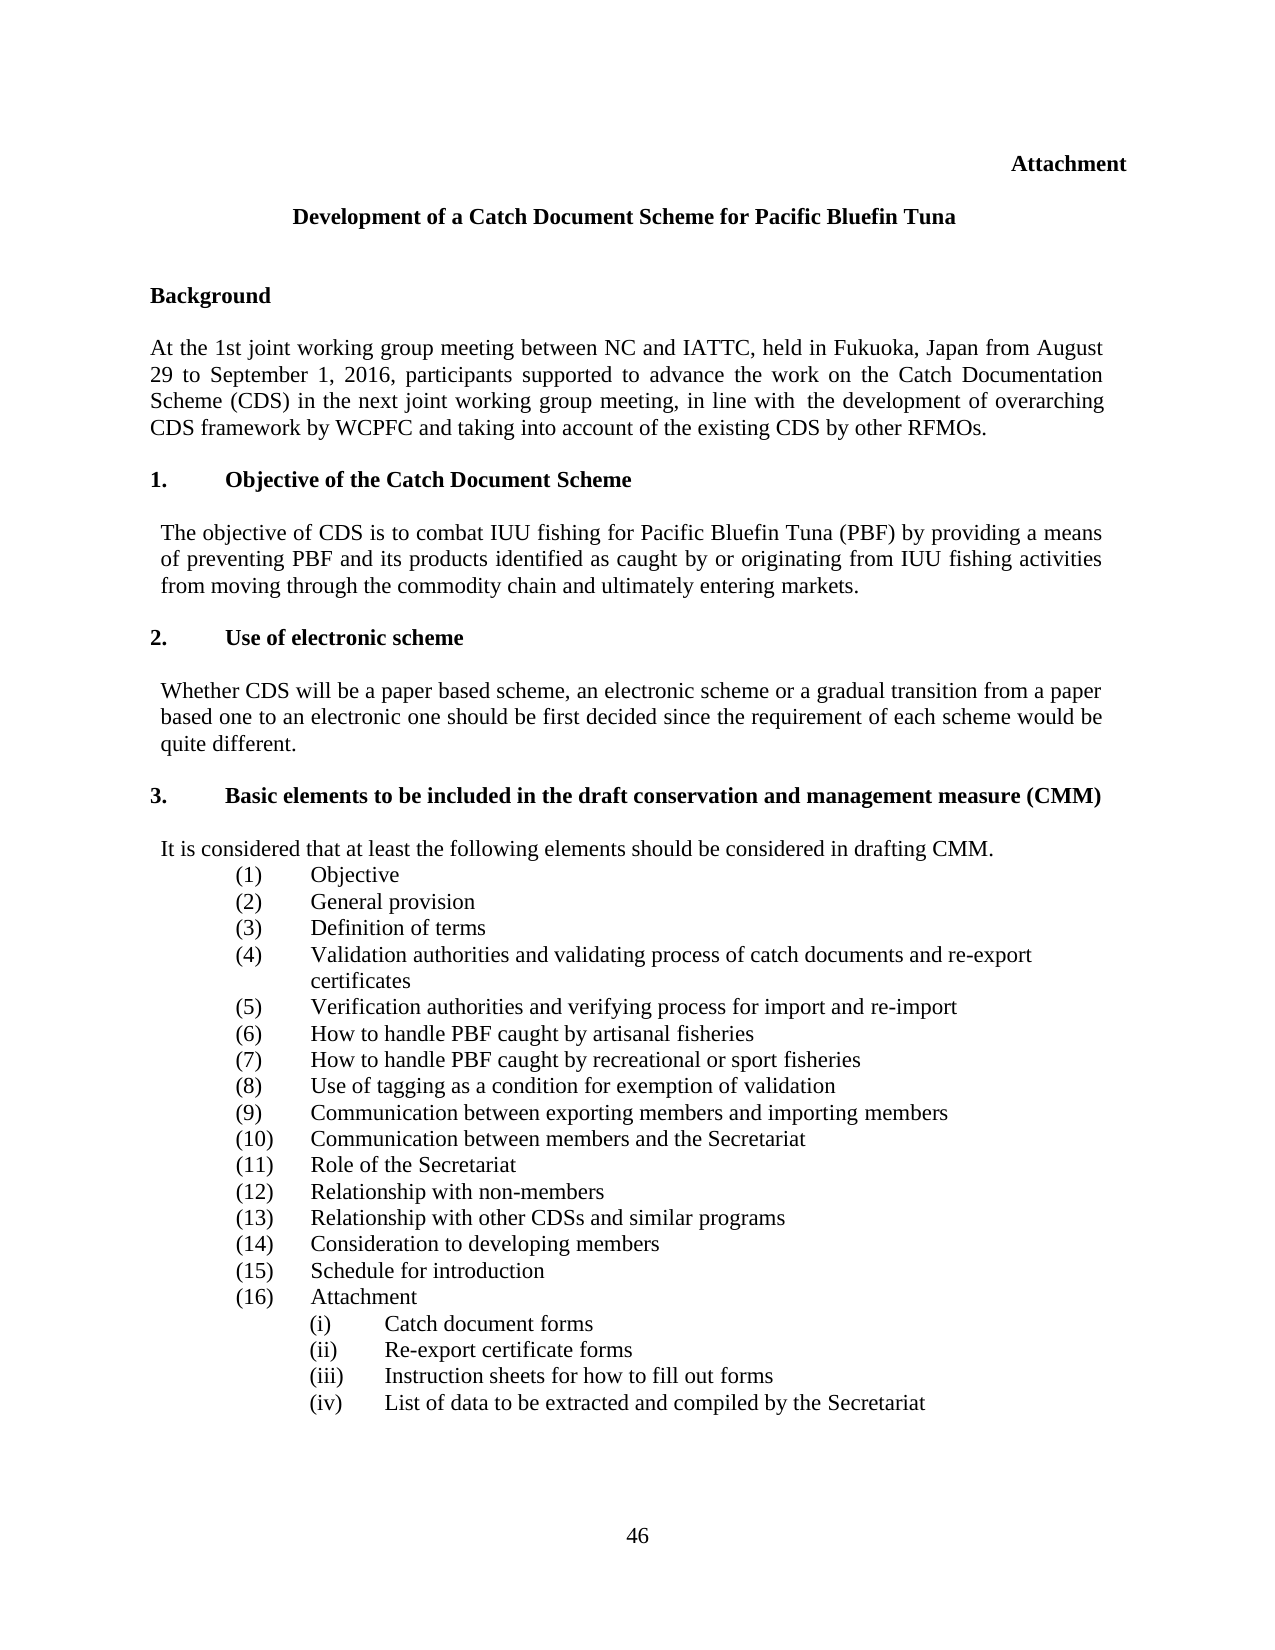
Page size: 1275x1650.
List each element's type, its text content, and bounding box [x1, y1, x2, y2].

list Basic elements to be included in the draft conservation and management measure (CMM) [150, 782, 1125, 809]
list Objective [235, 862, 1125, 888]
list Relationship with non-members [236, 1178, 1125, 1204]
list Validation authorities and validating process of catch documents and re-export certificates [235, 941, 1104, 993]
list Catch document forms [309, 1309, 1125, 1336]
text At the 1st joint working group meeting between NC and IATTC, held in Fukuoka, Japan from August 29 to September 1, 2016, participants supported to advance the work on the Catch Documentation Scheme (CDS) in the next joint working group meeting, in line with the development of overarching CDS framework by WCPFC and taking into account of the existing CDS by other RFMOs. [150, 334, 1104, 440]
list How to handle PBF caught by artisanal fisheries [235, 1020, 1125, 1046]
list Re-export certificate forms [309, 1336, 1125, 1362]
list Communication between members and the Secretariat [235, 1125, 1125, 1151]
text Background [150, 282, 1125, 308]
list General provision [235, 888, 1125, 914]
text Attachment [150, 150, 1126, 176]
list Relationship with other CDSs and similar programs [236, 1204, 1125, 1231]
text It is considered that at least the following elements should be considered in drafting CMM. [160, 835, 1125, 862]
list Objective of the Catch Document Scheme [150, 466, 1125, 493]
list Role of the Secretariat [236, 1151, 1125, 1178]
text Whether CDS will be a paper based scheme, an electronic scheme or a gradual transition from a paper based one to an electronic one should be first decided since the requirement of each scheme would be quite different. [160, 677, 1104, 756]
list Consideration to developing members [236, 1231, 1125, 1257]
list Definition of terms [235, 914, 1125, 941]
list Use of tagging as a condition for exemption of validation [235, 1072, 1125, 1099]
list Use of electronic scheme [150, 624, 1125, 651]
text Development of a Catch Document Scheme for Pacific Bluefin Tuna [150, 203, 1099, 229]
list How to handle PBF caught by recreational or sport fisheries [235, 1046, 1125, 1072]
list Communication between exporting members and importing members [235, 1099, 1125, 1125]
list Attachment [236, 1283, 1125, 1309]
list Schedule for introduction [236, 1257, 1125, 1283]
list Verification authorities and verifying process for import and re-import [235, 993, 1125, 1020]
list Instruction sheets for how to fill out forms [309, 1362, 1125, 1389]
list List of data to be extracted and compiled by the Secretariat [309, 1389, 1125, 1415]
text The objective of CDS is to combat IUU fishing for Pacific Bluefin Tuna (PBF) by providing a means of preventing PBF and its products identified as caught by or originating from IUU fishing activities from moving through the commodity chain and ultimately entering markets. [160, 519, 1103, 598]
